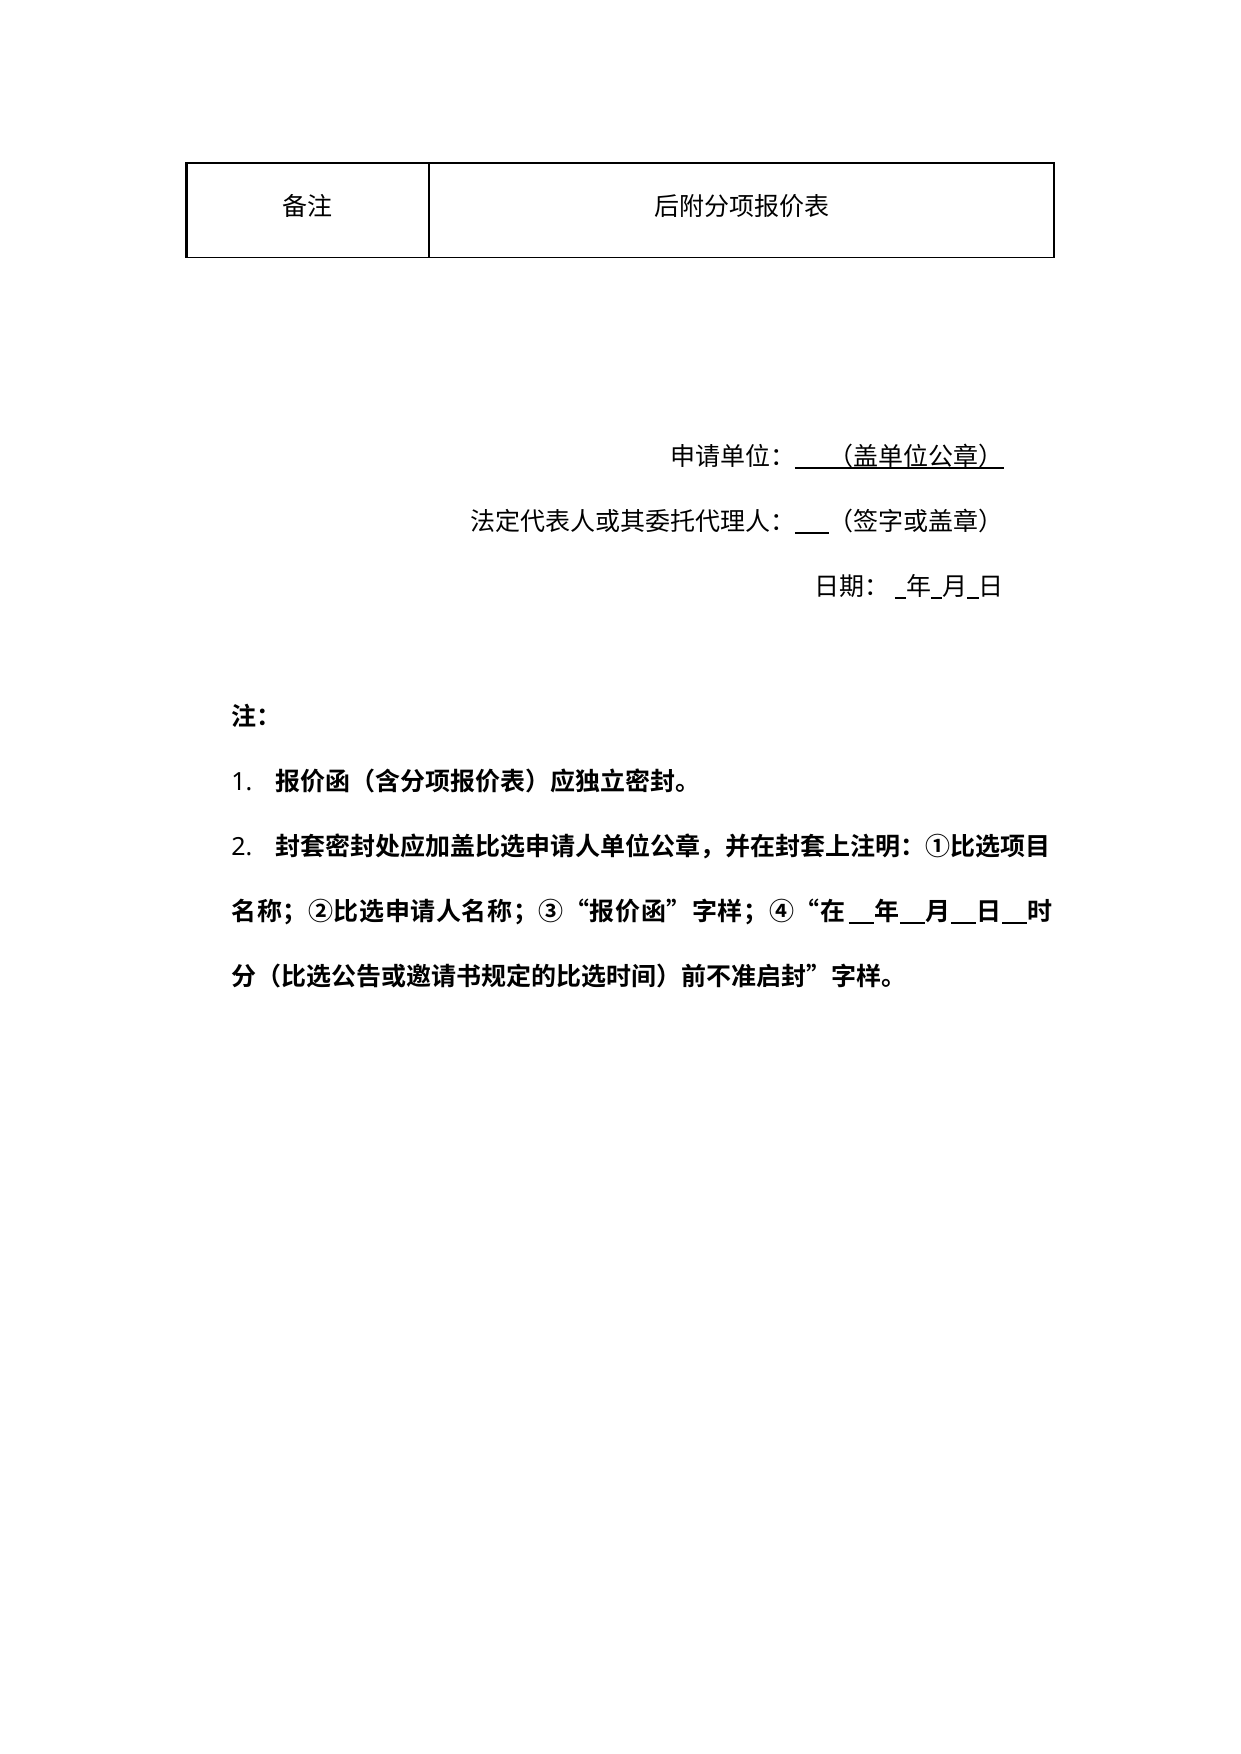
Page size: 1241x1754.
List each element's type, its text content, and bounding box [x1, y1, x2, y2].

text 法定代表人或其委托代理人： （签字或盖章） [187, 487, 1003, 552]
list 封套密封处应加盖比选申请人单位公章，并在封套上注明：①比选项目名称；②比选申请人名称；③“报价函”字样；④“在 年 月 日 时 分（比选公告或邀请书规定的比选时间）前不准启封”字样。 [231, 812, 1053, 1007]
table_cell 备注 [188, 164, 428, 257]
text 日期： 年 月 日 [187, 552, 1003, 617]
table_cell 后附分项报价表 [430, 164, 1053, 257]
list 报价函（含分项报价表）应独立密封。 [231, 747, 1053, 812]
text 注： [231, 682, 1053, 747]
text 申请单位： （盖单位公章） [187, 422, 1003, 487]
